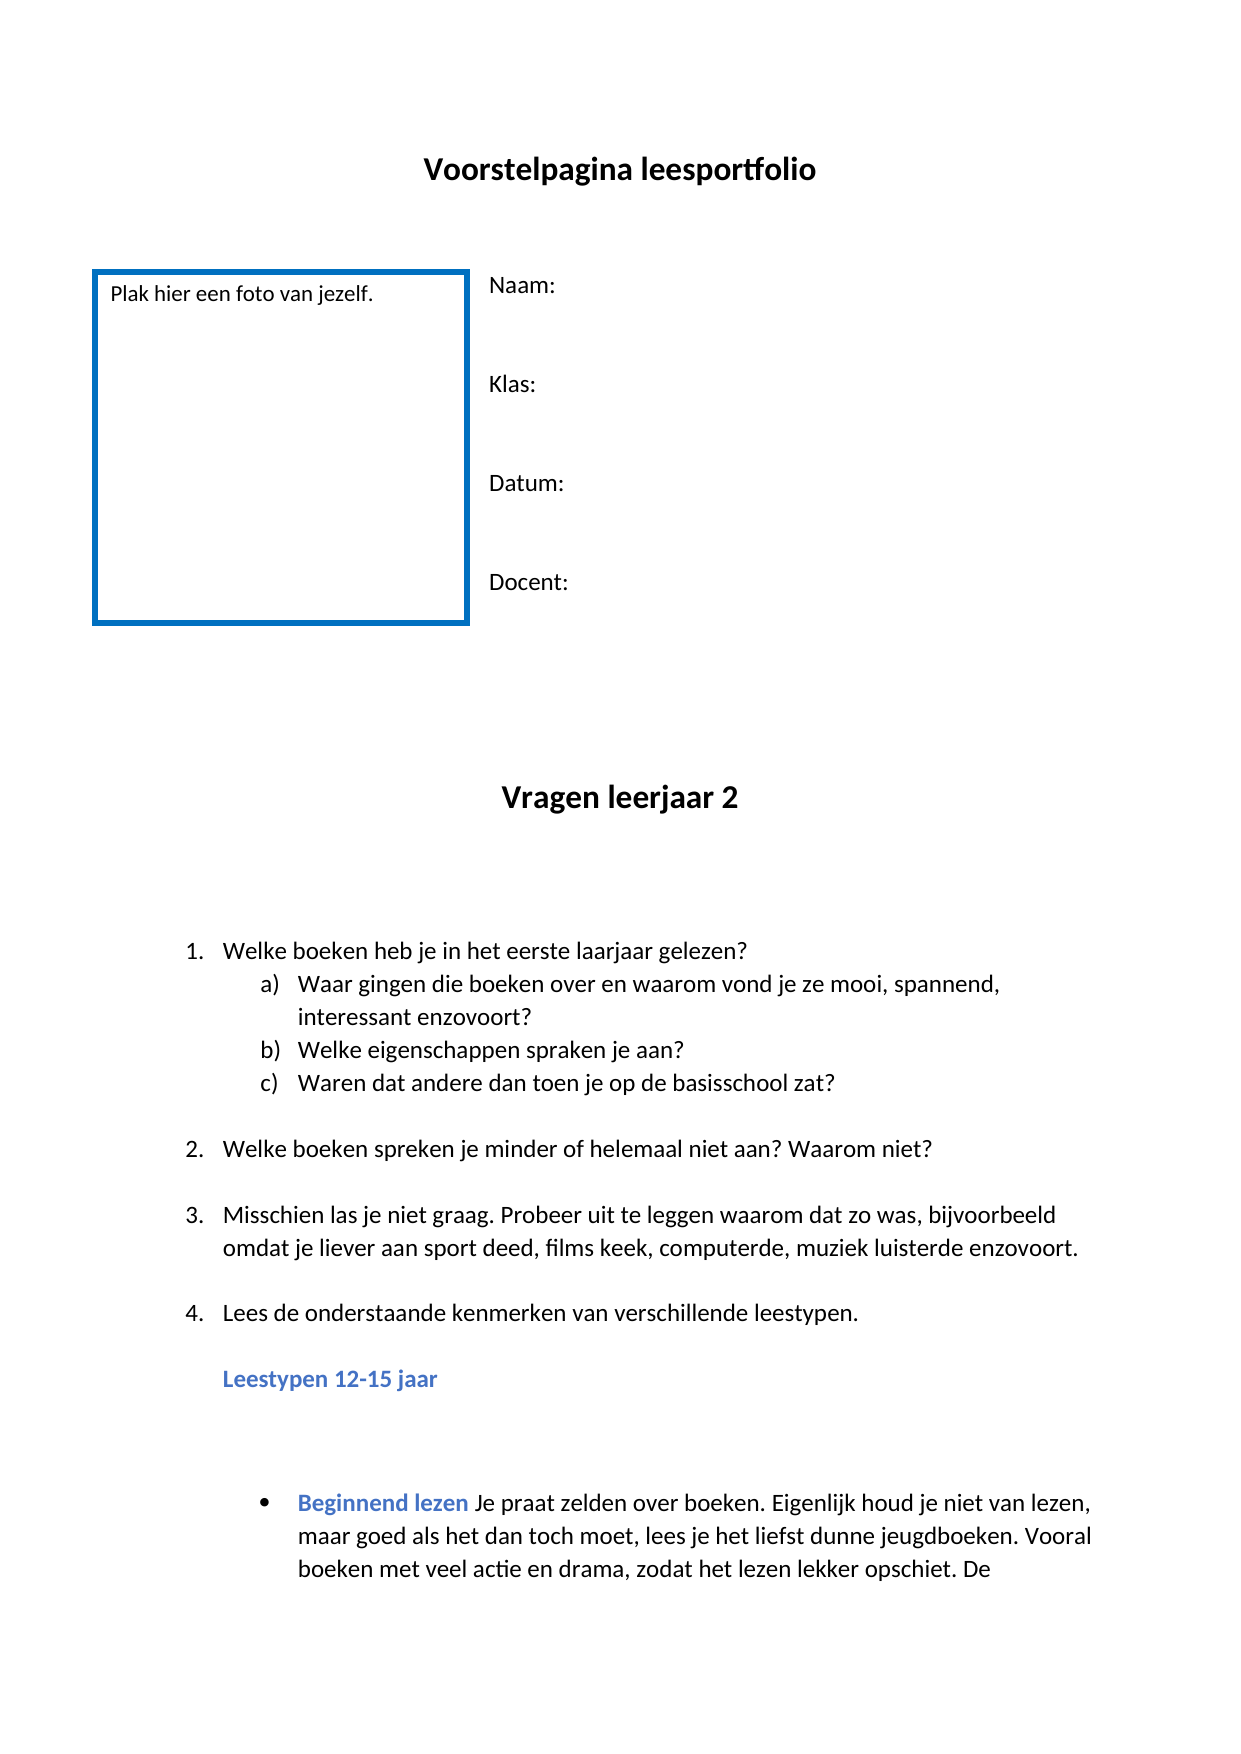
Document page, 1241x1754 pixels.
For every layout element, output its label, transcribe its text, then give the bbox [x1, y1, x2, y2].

text Datum: [470, 467, 1093, 498]
list Welke boeken heb je in het eerste laarjaar gelezen? [185, 936, 1093, 966]
list Misschien las je niet graag. Probeer uit te leggen waarom dat zo was, bijvoorbeeld omdat je liever aan sport deed, films keek, computerde, muziek luisterde enzovoort. [185, 1199, 1093, 1262]
list Lees de onderstaande kenmerken van verschillende leestypen. [185, 1298, 1093, 1328]
text Naam: [470, 269, 1093, 299]
text Klas: [470, 368, 1093, 398]
list Welke boeken spreken je minder of helemaal niet aan? Waarom niet? [185, 1133, 1093, 1163]
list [260, 1487, 1093, 1583]
text Voorstelpagina leesportfolio [148, 148, 1093, 188]
list Leestypen 12-15 jaar [223, 1363, 1093, 1394]
list Welke eigenschappen spraken je aan? [260, 1034, 1093, 1065]
text Vragen leerjaar 2 [148, 776, 1093, 816]
list Waar gingen die boeken over en waarom vond je ze mooi, spannend, interessant enzovoort? [260, 968, 1093, 1032]
list Waren dat andere dan toen je op de basisschool zat? [260, 1067, 1093, 1098]
text Docent: [470, 566, 1093, 597]
